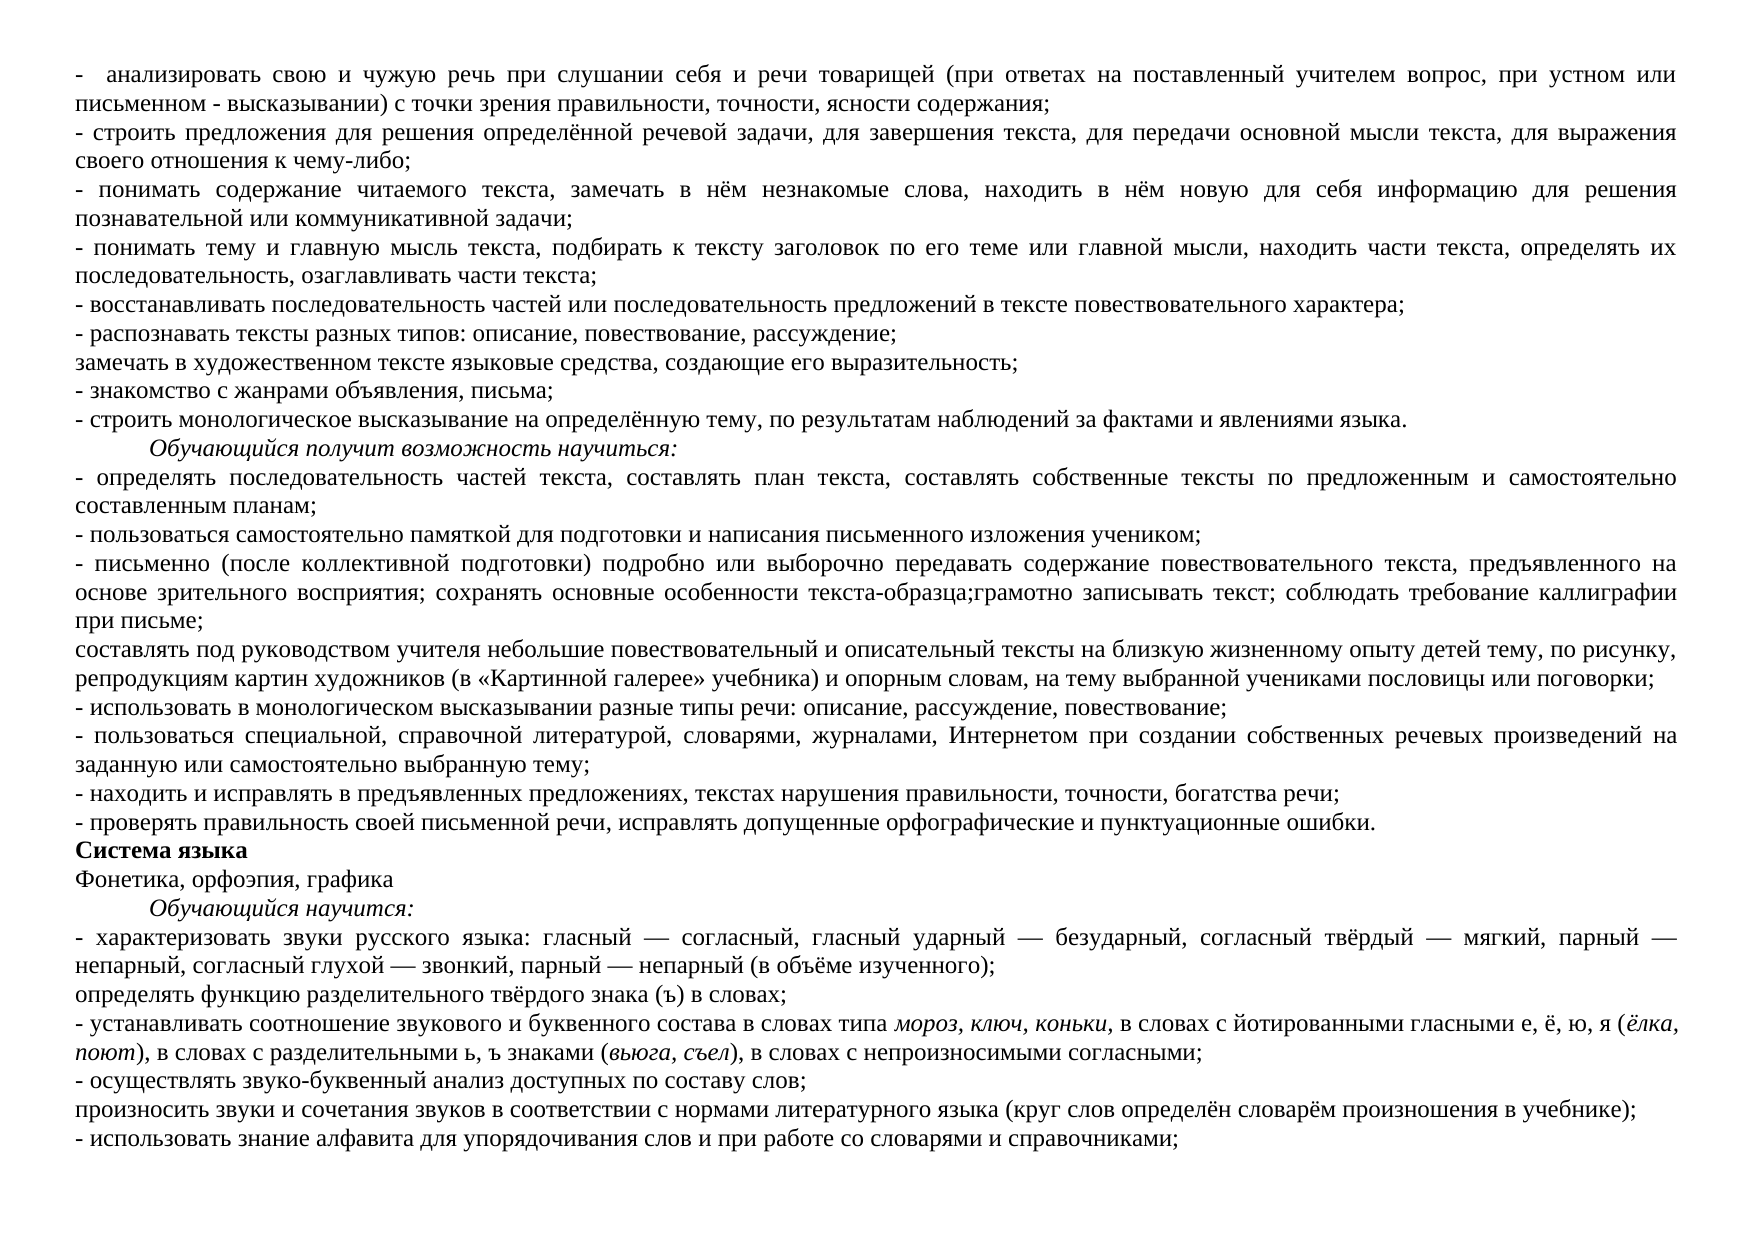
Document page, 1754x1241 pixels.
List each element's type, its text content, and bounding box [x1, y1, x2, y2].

text - характеризовать звуки русского языка: гласный — согласный, гласный ударный — безударный, согласный твёрдый — мягкий, парный — непарный, согласный глухой — звонкий, парный — непарный (в объёме изученного); [75, 922, 1679, 979]
text - анализировать свою и чужую речь при слушании себя и речи товарищей (при ответах на поставленный учителем вопрос, при устном или письменном - высказывании) с точки зрения правильности, точности, ясности содержания; [75, 59, 1679, 117]
text Фонетика, орфоэпия, графика [75, 864, 1679, 893]
text - проверять правильность своей письменной речи, исправлять допущенные орфографические и пунктуационные ошибки. [75, 807, 1679, 835]
text - пользоваться самостоятельно памяткой для подготовки и написания письменного изложения учеником; [75, 519, 1679, 548]
text - определять последовательность частей текста, составлять план текста, составлять собственные тексты по предложенным и самостоятельно составленным планам; [75, 462, 1679, 519]
text - строить монологическое высказывание на определённую тему, по результатам наблюдений за фактами и явлениями языка. [75, 404, 1679, 433]
text - распознавать тексты разных типов: описание, повествование, рассуждение; [75, 318, 1679, 347]
text составлять под руководством учителя небольшие повествовательный и описательный тексты на близкую жизненному опыту детей тему, по рисунку, репродукциям картин художников (в «Картинной галерее» учебника) и опорным словам, на тему выбранной учениками пословицы или поговорки; [75, 634, 1679, 692]
text Система языка [75, 835, 1679, 864]
text - осуществлять звуко-буквенный анализ доступных по составу слов; [75, 1065, 1679, 1094]
text - письменно (после коллективной подготовки) подробно или выборочно передавать содержание повествовательного текста, предъявленного на основе зрительного восприятия; сохранять основные особенности текста-образца;грамотно записывать текст; соблюдать требование каллиграфии при письме; [75, 548, 1679, 634]
text определять функцию разделительного твёрдого знака (ъ) в словах; [75, 979, 1679, 1008]
text - находить и исправлять в предъявленных предложениях, текстах нарушения правильности, точности, богатства речи; [75, 778, 1679, 807]
text - понимать тему и главную мысль текста, подбирать к тексту заголовок по его теме или главной мысли, находить части текста, определять их последовательность, озаглавливать части текста; [75, 232, 1679, 289]
text - строить предложения для решения определённой речевой задачи, для завершения текста, для передачи основной мысли текста, для выражения своего отношения к чему-либо; [75, 117, 1679, 174]
text - использовать знание алфавита для упорядочивания слов и при работе со словарями и справочниками; [75, 1123, 1679, 1152]
text - понимать содержание читаемого текста, замечать в нём незнакомые слова, находить в нём новую для себя информацию для решения познавательной или коммуникативной задачи; [75, 174, 1679, 232]
text - использовать в монологическом высказывании разные типы речи: описание, рассуждение, повествование; [75, 692, 1679, 720]
text замечать в художественном тексте языковые средства, создающие его выразительность; [75, 347, 1679, 375]
text - устанавливать соотношение звукового и буквенного состава в словах типа мороз, ключ, коньки, в словах с йотированными гласными е, ё, ю, я (ёлка, поют), в словах с разделительными ь, ъ знаками (вьюга, съел), в словах с непроизносимыми согласными; [75, 1008, 1679, 1065]
text Обучающийся получит возможность научиться: [75, 433, 1679, 462]
text - знакомство с жанрами объявления, письма; [75, 375, 1679, 404]
text - пользоваться специальной, справочной литературой, словарями, журналами, Интернетом при создании собственных речевых произведений на заданную или самостоятельно выбранную тему; [75, 720, 1679, 778]
text Обучающийся научится: [75, 893, 1679, 922]
text - восстанавливать последовательность частей или последовательность предложений в тексте повествовательного характера; [75, 289, 1679, 318]
text произносить звуки и сочетания звуков в соответствии с нормами литературного языка (круг слов определён словарём произношения в учебнике); [75, 1094, 1679, 1123]
